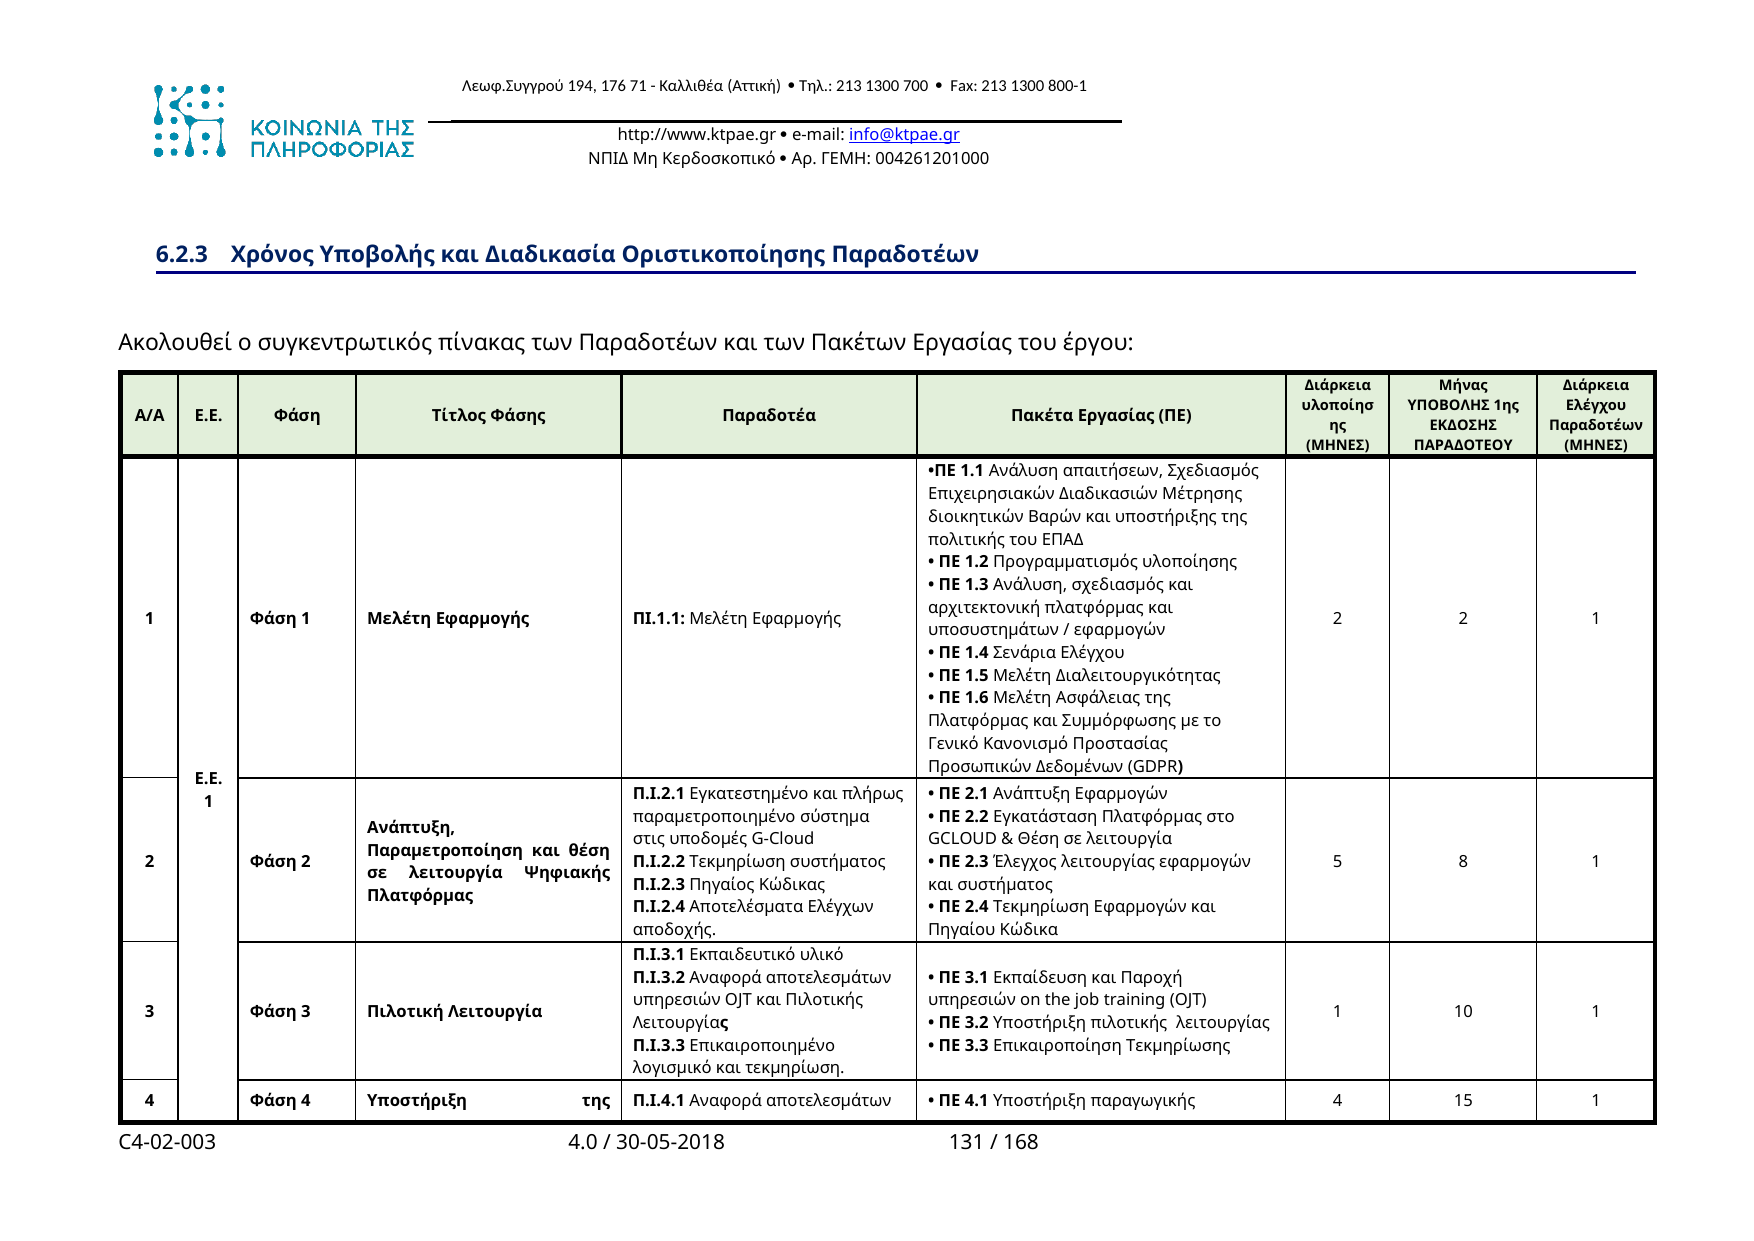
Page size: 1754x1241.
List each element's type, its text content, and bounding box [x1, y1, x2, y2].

table_cell 1 [123, 459, 177, 777]
table_cell 3 [123, 942, 177, 1079]
table_cell Φάση 1 [239, 459, 355, 777]
table_cell • ΠΕ 2.1 Ανάπτυξη Εφαρμογών • ΠΕ 2.2 Εγκατάσταση Πλατφόρμας στο GCLOUD & Θέση σε λειτουργία • ΠΕ 2.3 Έλεγχος λειτουργίας εφαρμογών και συστήματος • ΠΕ 2.4 Τεκμηρίωση Εφαρμογών και Πηγαίου Κώδικα [917, 779, 1285, 941]
table_cell Φάση 3 [239, 943, 355, 1079]
table_cell 1 [1286, 943, 1389, 1079]
subtitle Χρόνος Υποβολής και Διαδικασία Οριστικοποίησης Παραδοτέων [156, 238, 1636, 271]
table_header Α/Α [123, 375, 177, 454]
table_header Παραδοτέα [623, 375, 916, 454]
table_cell 4 [1286, 1081, 1389, 1120]
table_cell 1 [1537, 1081, 1653, 1120]
table_cell Ανάπτυξη, Παραμετροποίηση και θέση σε λειτουργία Ψηφιακής Πλατφόρμας [356, 779, 621, 941]
table_header Πακέτα Εργασίας (ΠΕ) [918, 375, 1285, 454]
table_cell 15 [1390, 1081, 1536, 1120]
picture [140, 75, 429, 164]
table_cell 2 [1286, 459, 1389, 777]
table_cell • ΠΕ 4.1 Υποστήριξη παραγωγικής λειτουργίας • ΠΕ 4.2 Τελική Τεκμηρίωση Εφαρμογών & Κώδικα [917, 1081, 1285, 1120]
table_cell • ΠΕ 3.1 Εκπαίδευση και Παροχή υπηρεσιών on the job training (OJT) • ΠΕ 3.2 Υποστήριξη πιλοτικής λειτουργίας • ΠΕ 3.3 Επικαιροποίηση Τεκμηρίωσης [917, 943, 1285, 1079]
table_cell Π.Ι.3.1 Εκπαιδευτικό υλικό Π.Ι.3.2 Αναφορά αποτελεσμάτων υπηρεσιών OJT και Πιλοτικής Λειτουργίας Π.Ι.3.3 Επικαιροποιημένο λογισμικό και τεκμηρίωση. [622, 943, 916, 1079]
table_cell 2 [1390, 459, 1536, 777]
table_cell Π.Ι.4.1 Αναφορά αποτελεσμάτων υπηρεσιών Υποστήριξης Δοκιμαστικής Λειτουργίας Π.Ι.4.2 Τελική τεκμηρίωση, Τελικός Κώδικας [622, 1081, 916, 1120]
table_cell Π.Ι.2.1 Εγκατεστημένο και πλήρως παραμετροποιημένο σύστημα στις υποδομές G-Cloud Π.Ι.2.2 Τεκμηρίωση συστήματος Π.Ι.2.3 Πηγαίος Κώδικας Π.Ι.2.4 Αποτελέσματα Ελέγχων αποδοχής. [622, 779, 916, 941]
table_cell 1 [1537, 459, 1653, 777]
table_cell 1 [1537, 779, 1653, 941]
table_header Μήνας ΥΠΟΒΟΛΗΣ 1ης ΕΚΔΟΣΗΣ ΠΑΡΑΔΟΤΕΟΥ [1390, 375, 1536, 454]
table_cell Φάση 4 [239, 1081, 355, 1120]
table_cell Ε.Ε.1 [179, 459, 237, 1120]
table_cell Πιλοτική Λειτουργία [356, 943, 621, 1079]
table_header Φάση [239, 375, 355, 454]
table_cell 4 [123, 1080, 177, 1120]
table_cell 2 [123, 778, 177, 941]
table_cell 10 [1390, 943, 1536, 1079]
table_cell 1 [1537, 943, 1653, 1079]
table_cell Μελέτη Εφαρμογής [356, 459, 621, 777]
table_cell Φάση 2 [239, 779, 355, 941]
table_header Ε.Ε. [179, 375, 237, 454]
table_cell •ΠΕ 1.1 Ανάλυση απαιτήσεων, Σχεδιασμός Επιχειρησιακών Διαδικασιών Μέτρησης διοικητικών Βαρών και υποστήριξης της πολιτικής του ΕΠΑΔ • ΠΕ 1.2 Προγραμματισμός υλοποίησης • ΠΕ 1.3 Ανάλυση, σχεδιασμός και αρχιτεκτονική πλατφόρμας και υποσυστημάτων / εφαρμογών • ΠΕ 1.4 Σενάρια Ελέγχου • ΠΕ 1.5 Μελέτη Διαλειτουργικότητας • ΠΕ 1.6 Μελέτη Ασφάλειας της Πλατφόρμας και Συμμόρφωσης με το Γενικό Κανονισμό Προστασίας Προσωπικών Δεδομένων (GDPR) [917, 459, 1285, 777]
table_cell 8 [1390, 779, 1536, 941]
text Ακολουθεί ο συγκεντρωτικός πίνακας των Παραδοτέων και των Πακέτων Εργασίας του έργου: [118, 326, 1636, 357]
table_header Διάρκεια Ελέγχου Παραδοτέων (ΜΗΝΕΣ) [1538, 375, 1653, 454]
table_cell Υποστήριξη της Δοκιμαστικής Λειτουργίας [356, 1081, 621, 1120]
table_cell ΠΙ.1.1: Μελέτη Εφαρμογής [622, 459, 916, 777]
table_cell 5 [1286, 779, 1389, 941]
table_header Τίτλος Φάσης [357, 375, 620, 454]
table_header Διάρκεια υλοποίησης (ΜΗΝΕΣ) [1287, 375, 1388, 454]
